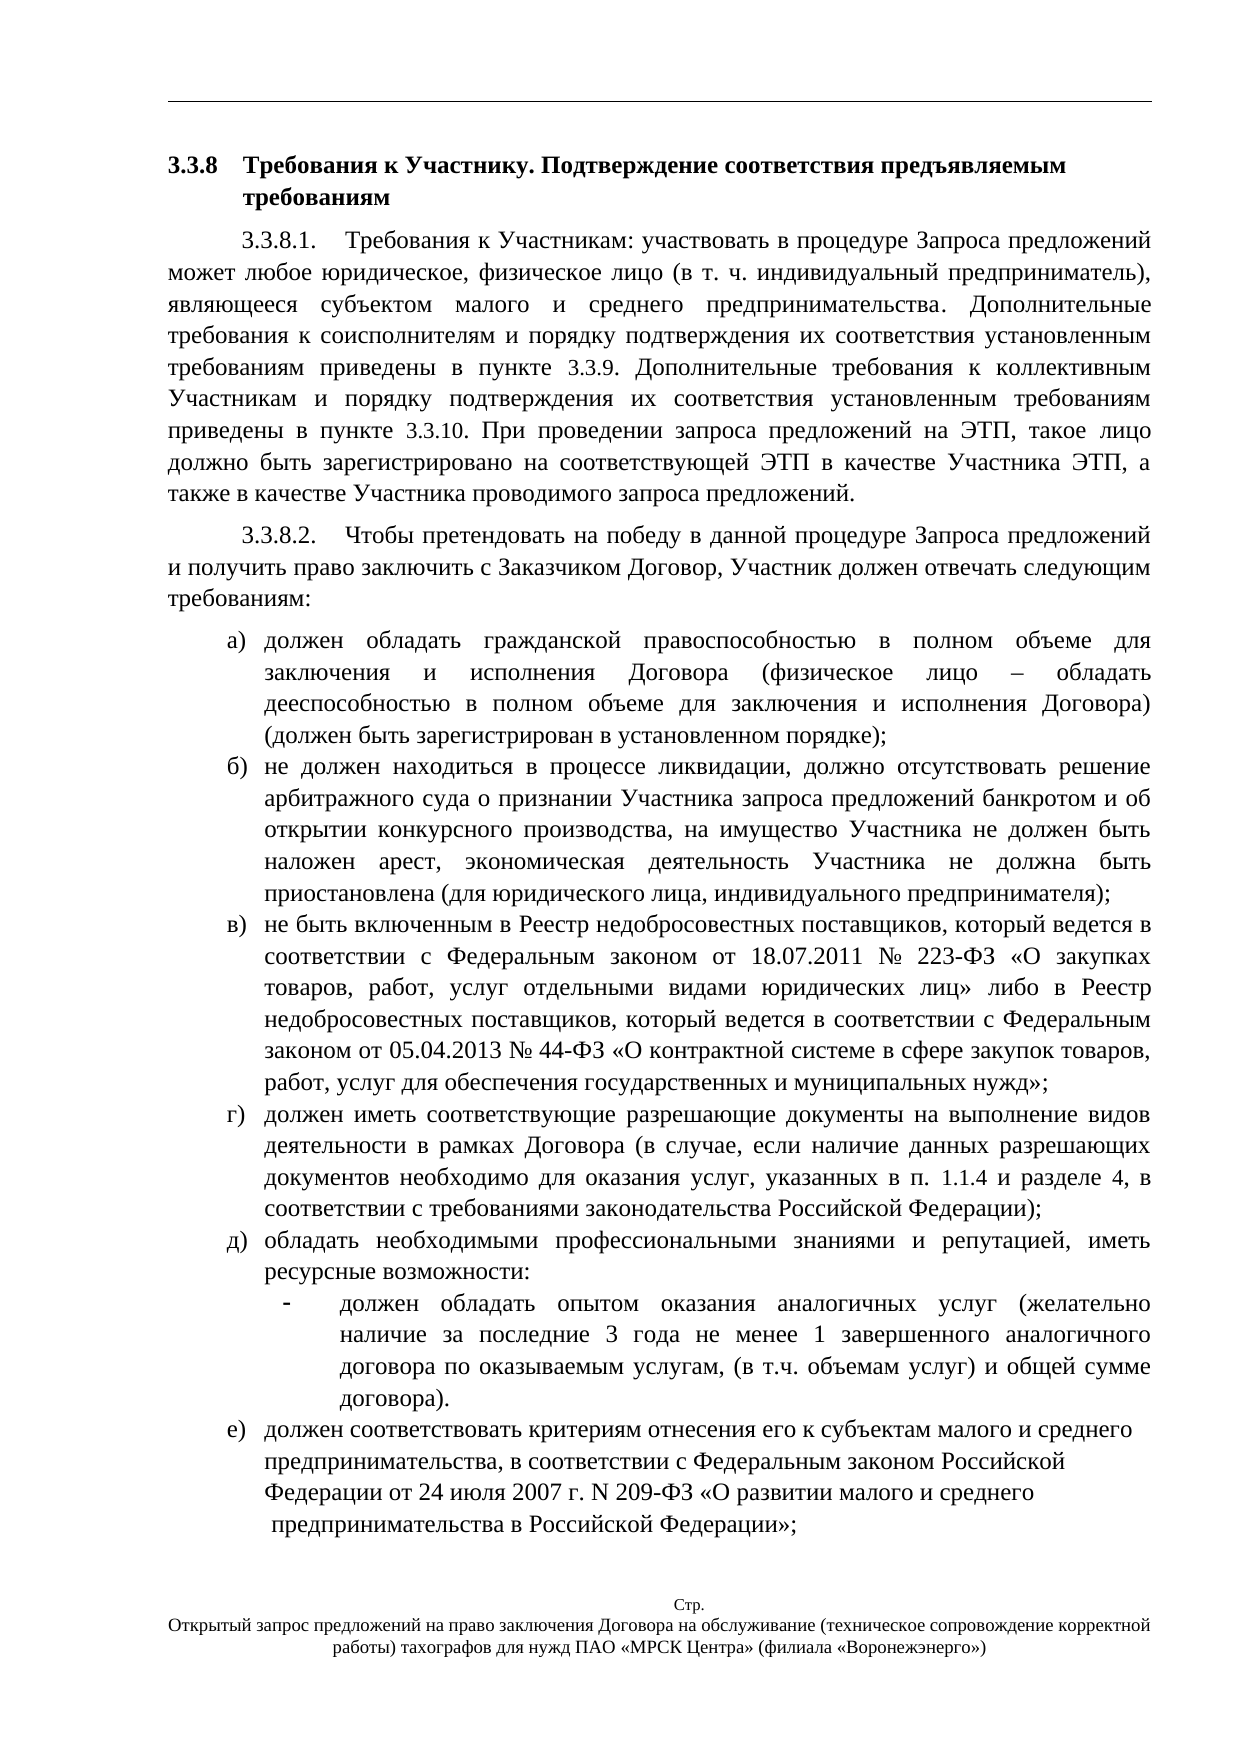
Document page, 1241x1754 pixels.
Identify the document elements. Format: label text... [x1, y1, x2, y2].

text предпринимательства, в соответствии с Федеральным законом Российской [264, 1446, 1152, 1474]
subtitle Требования к Участнику. Подтверждение соответствия предъявляемым требованиям [168, 150, 1152, 210]
list обладать необходимыми профессиональными знаниями и репутацией, иметь ресурсные возможности: [227, 1225, 1152, 1285]
list не должен находиться в процессе ликвидации, должно отсутствовать решение арбитражного суда о признании Участника запроса предложений банкротом и об открытии конкурсного производства, на имущество Участника не должен быть наложен арест, экономическая деятельность Участника не должна быть приостановлена (для юридического лица, индивидуального предпринимателя); [227, 751, 1152, 906]
list должен иметь соответствующие разрешающие документы на выполнение видов деятельности в рамках Договора (в случае, если наличие данных разрешающих документов необходимо для оказания услуг, указанных в п. 1.1.4 и разделе 4, в соответствии с требованиями законодательства Российской Федерации); [227, 1099, 1152, 1222]
list должен обладать опытом оказания аналогичных услуг (желательно наличие за последние 3 года не менее 1 завершенного аналогичного договора по оказываемым услугам, (в т.ч. объемам услуг) и общей сумме договора). [282, 1288, 1152, 1411]
list Чтобы претендовать на победу в данной процедуре Запроса предложений и получить право заключить с Заказчиком Договор, Участник должен отвечать следующим требованиям: [168, 520, 1152, 612]
text предпринимательства в Российской Федерации»; [271, 1509, 1152, 1538]
list Требования к Участникам: участвовать в процедуре Запроса предложений может любое юридическое, физическое лицо (в т. ч. индивидуальный предприниматель), являющееся субъектом малого и среднего предпринимательства. Дополнительные требования к соисполнителям и порядку подтверждения их соответствия установленным требованиям приведены в пункте 3.3.9. Дополнительные требования к коллективным Участникам и порядку подтверждения их соответствия установленным требованиям приведены в пункте 3.3.10. При проведении запроса предложений на ЭТП, такое лицо должно быть зарегистрировано на соответствующей ЭТП в качестве Участника ЭТП, а также в качестве Участника проводимого запроса предложений. [168, 226, 1152, 507]
list не быть включенным в Реестр недобросовестных поставщиков, который ведется в соответствии с Федеральным законом от 18.07.2011 № 223-ФЗ «О закупках товаров, работ, услуг отдельными видами юридических лиц» либо в Реестр недобросовестных поставщиков, который ведется в соответствии с Федеральным законом от 05.04.2013 № 44-ФЗ «О контрактной системе в сфере закупок товаров, работ, услуг для обеспечения государственных и муниципальных нужд»; [227, 909, 1152, 1096]
list должен обладать гражданской правоспособностью в полном объеме для заключения и исполнения Договора (физическое лицо – обладать дееспособностью в полном объеме для заключения и исполнения Договора) (должен быть зарегистрирован в установленном порядке); [227, 625, 1152, 749]
text Федерации от 24 июля 2007 г. N 209-ФЗ «О развитии малого и среднего [264, 1477, 1152, 1506]
list должен соответствовать критериям отнесения его к субъектам малого и среднего [227, 1414, 1152, 1443]
